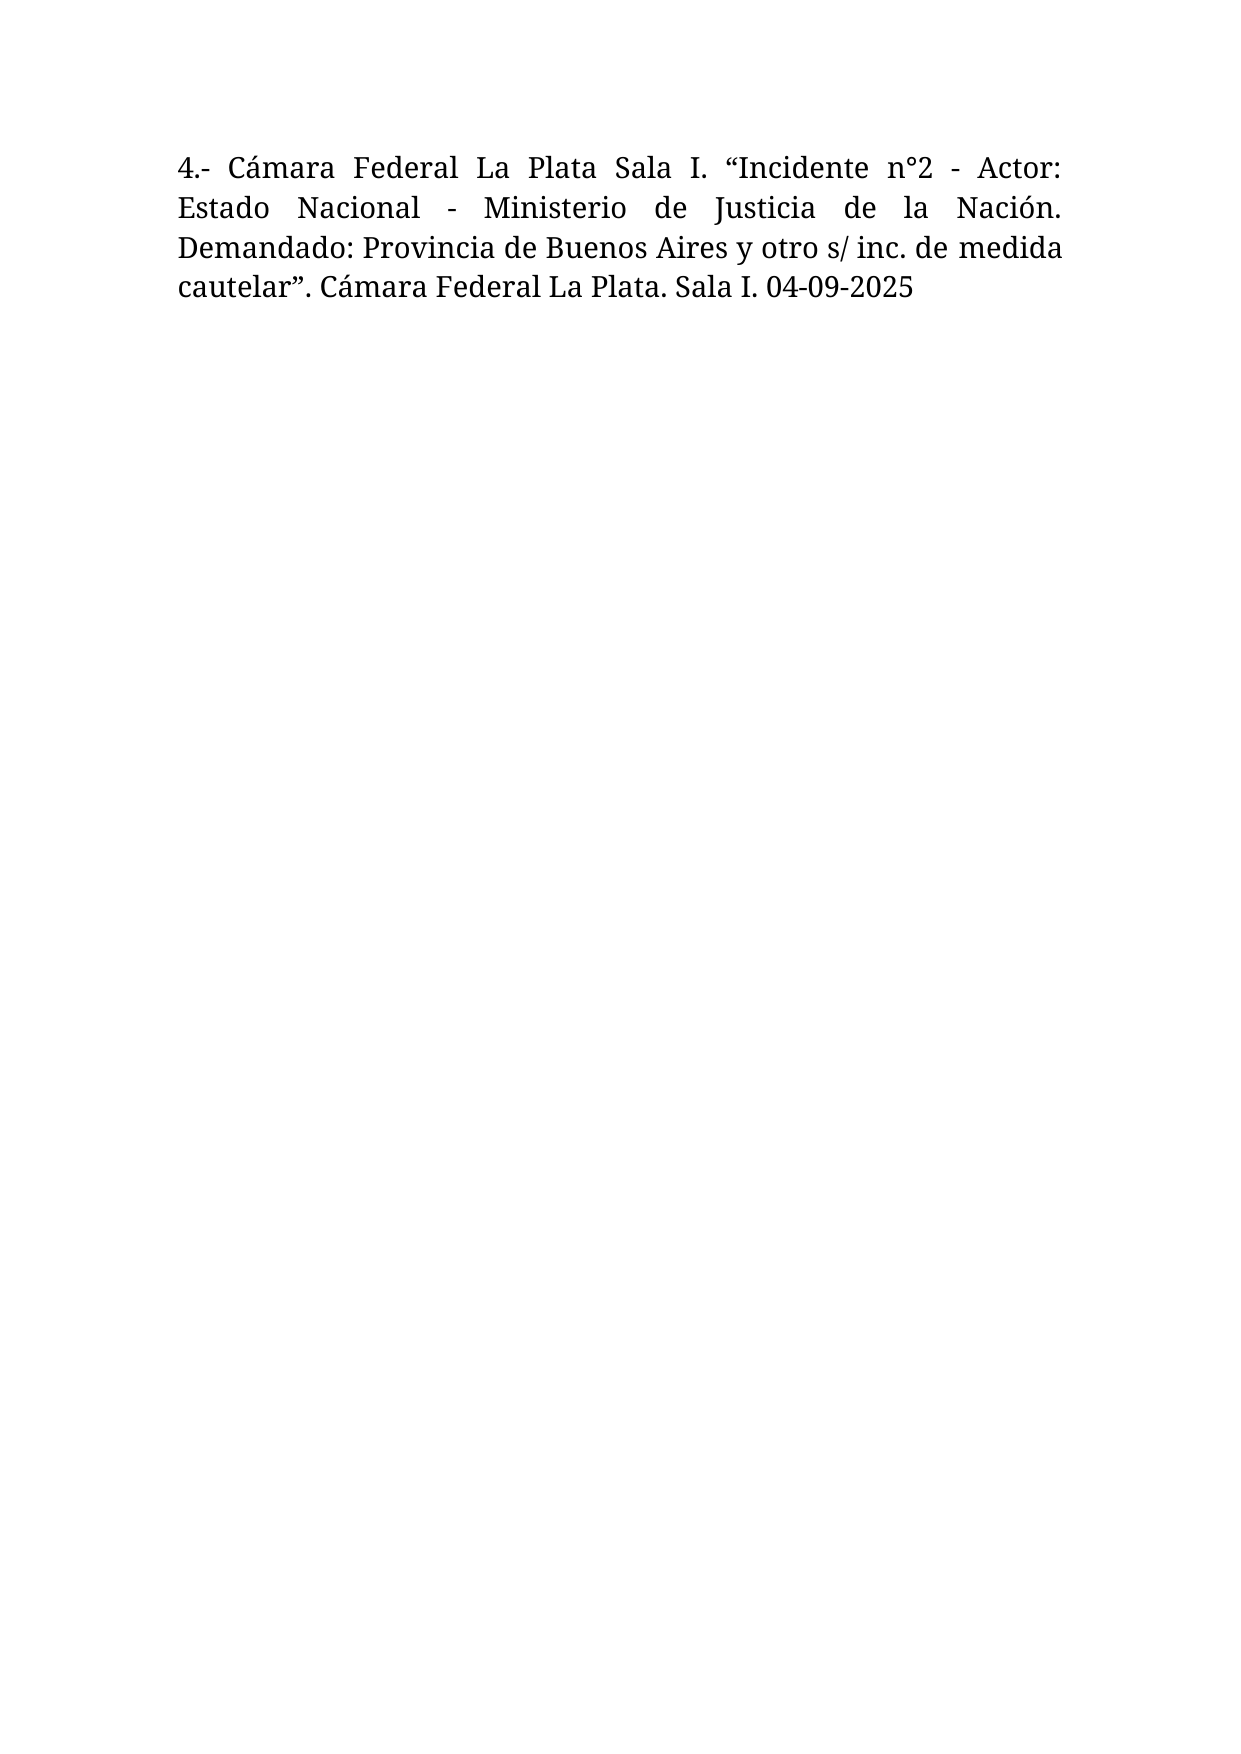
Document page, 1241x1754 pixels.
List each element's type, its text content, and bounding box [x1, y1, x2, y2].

text 4.- Cámara Federal La Plata Sala I. “Incidente n°2 - Actor: Estado Nacional - Ministerio de Justicia de la Nación. Demandado: Provincia de Buenos Aires y otro s/ inc. de medida cautelar”. Cámara Federal La Plata. Sala I. 04-09-2025 [177, 148, 1063, 306]
